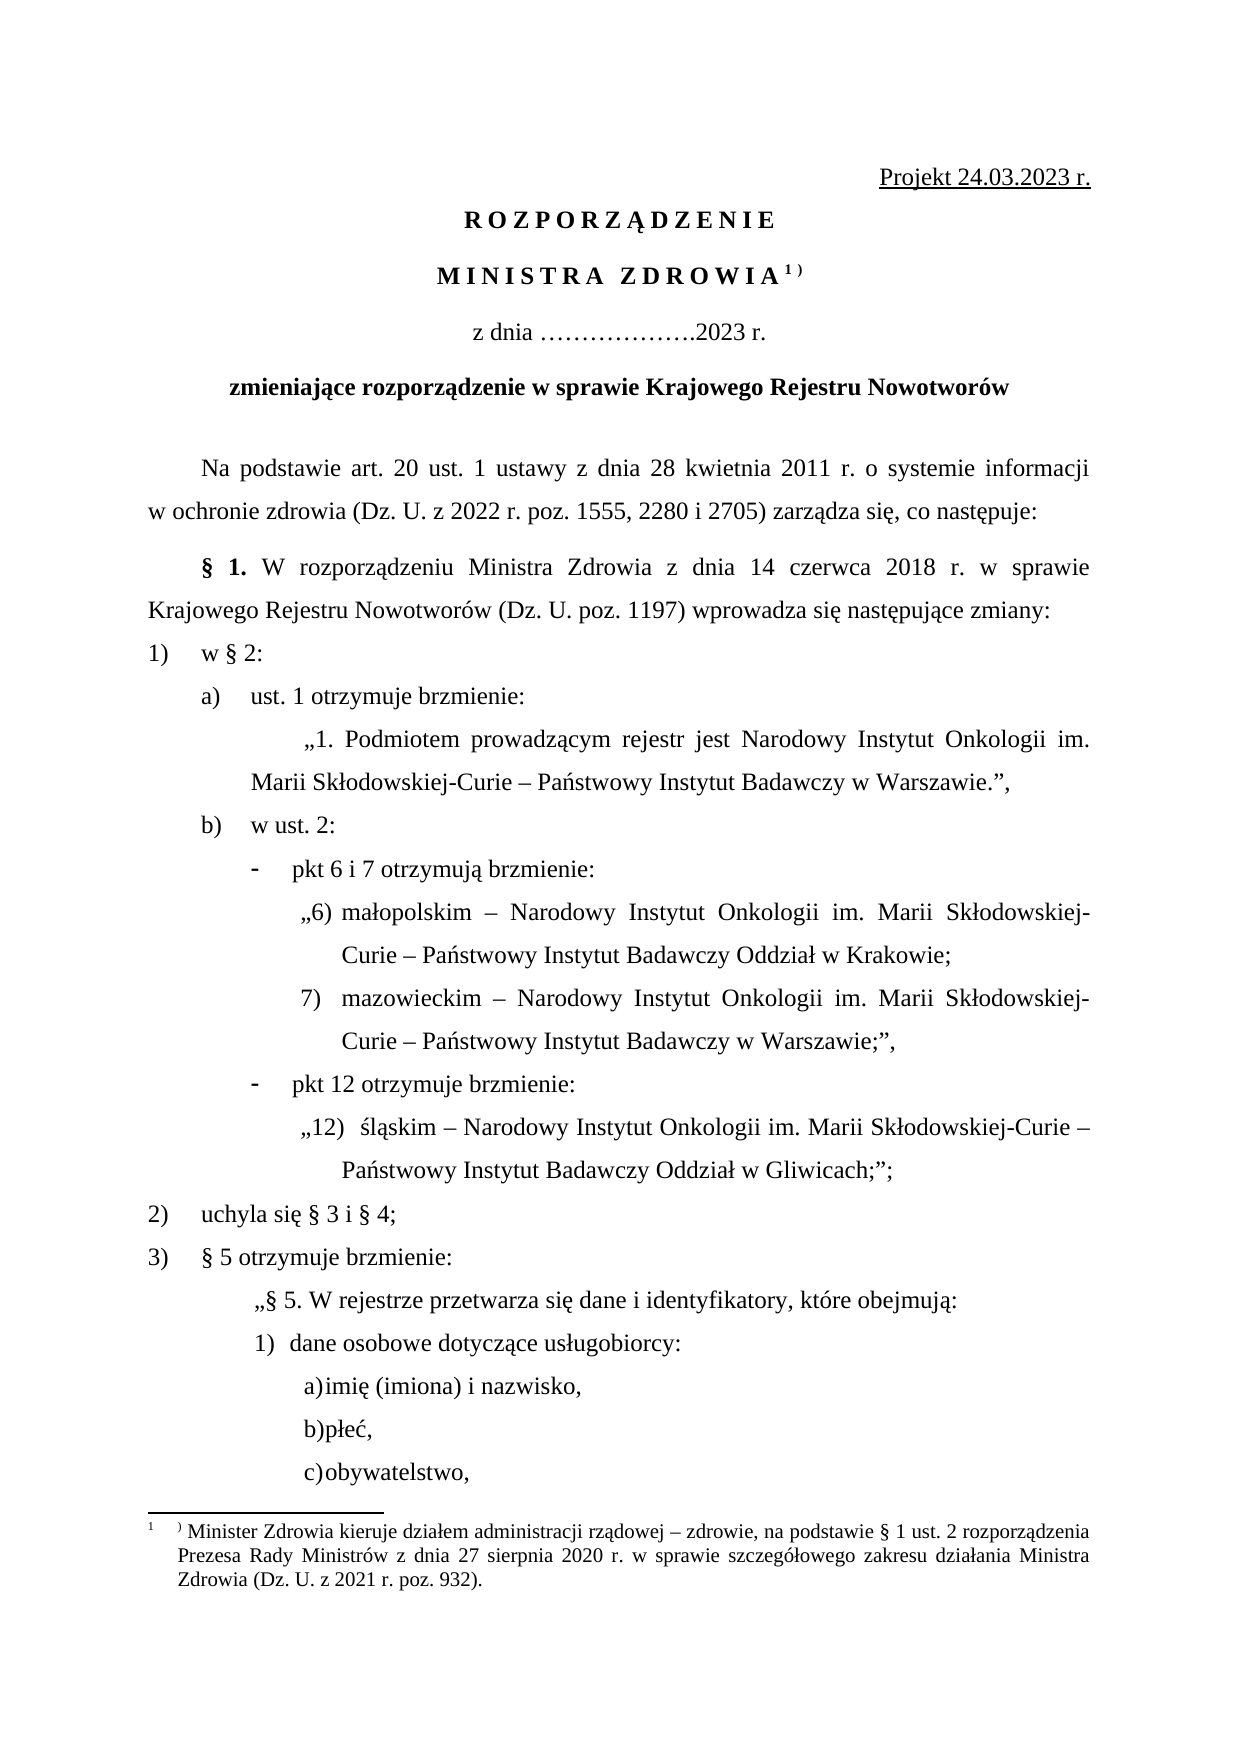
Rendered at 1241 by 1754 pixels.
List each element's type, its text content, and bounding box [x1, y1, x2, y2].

text „6) małopolskim – Narodowy Instytut Onkologii im. Marii Skłodowskiej-Curie – Państwowy Instytut Badawczy Oddział w Krakowie; [300, 897, 1091, 969]
text c) obywatelstwo, [304, 1457, 1091, 1486]
text Na podstawie art. 20 ust. 1 ustawy z dnia 28 kwietnia 2011 r. o systemie informacji w ochronie zdrowia (Dz. U. z 2022 r. poz. 1555, 2280 i 2705) zarządza się, co następuje: [148, 453, 1091, 525]
text § 1. W rozporządzeniu Ministra Zdrowia z dnia 14 czerwca 2018 r. w sprawie Krajowego Rejestru Nowotworów (Dz. U. poz. 1197) wprowadza się następujące zmiany: [148, 552, 1091, 624]
text „1. Podmiotem prowadzącym rejestr jest Narodowy Instytut Onkologii im. Marii Skłodowskiej-Curie – Państwowy Instytut Badawczy w Warszawie.”, [251, 724, 1091, 796]
text b) płeć, [304, 1414, 1091, 1443]
text 2) uchyla się § 3 i § 4; [148, 1199, 1091, 1227]
text Projekt 24.03.2023 r. [148, 162, 1091, 191]
text - pkt 6 i 7 otrzymują brzmienie: [251, 854, 1091, 882]
text 3) § 5 otrzymuje brzmienie: [148, 1242, 1091, 1271]
text 1) dane osobowe dotyczące usługobiorcy: [254, 1328, 1091, 1357]
text 7) mazowieckim – Narodowy Instytut Onkologii im. Marii Skłodowskiej-Curie – Państwowy Instytut Badawczy w Warszawie;”, [300, 983, 1091, 1055]
text a) ust. 1 otrzymuje brzmienie: [201, 681, 1091, 710]
text b) w ust. 2: [201, 811, 1091, 839]
text 1) w § 2: [148, 638, 1091, 667]
text „12) śląskim – Narodowy Instytut Onkologii im. Marii Skłodowskiej-Curie – Państwowy Instytut Badawczy Oddział w Gliwicach;”; [300, 1112, 1091, 1184]
text z dnia ……………….2023 r. [148, 317, 1091, 346]
text Ministra Zdrowia) [148, 261, 1091, 290]
text a) imię (imiona) i nazwisko, [304, 1371, 1091, 1400]
text zmieniające rozporządzenie w sprawie Krajowego Rejestru Nowotworów [148, 372, 1091, 401]
text - pkt 12 otrzymuje brzmienie: [251, 1069, 1091, 1098]
text Rozporządzenie [148, 206, 1091, 234]
text „§ 5. W rejestrze przetwarza się dane i identyfikatory, które obejmują: [201, 1285, 1091, 1314]
